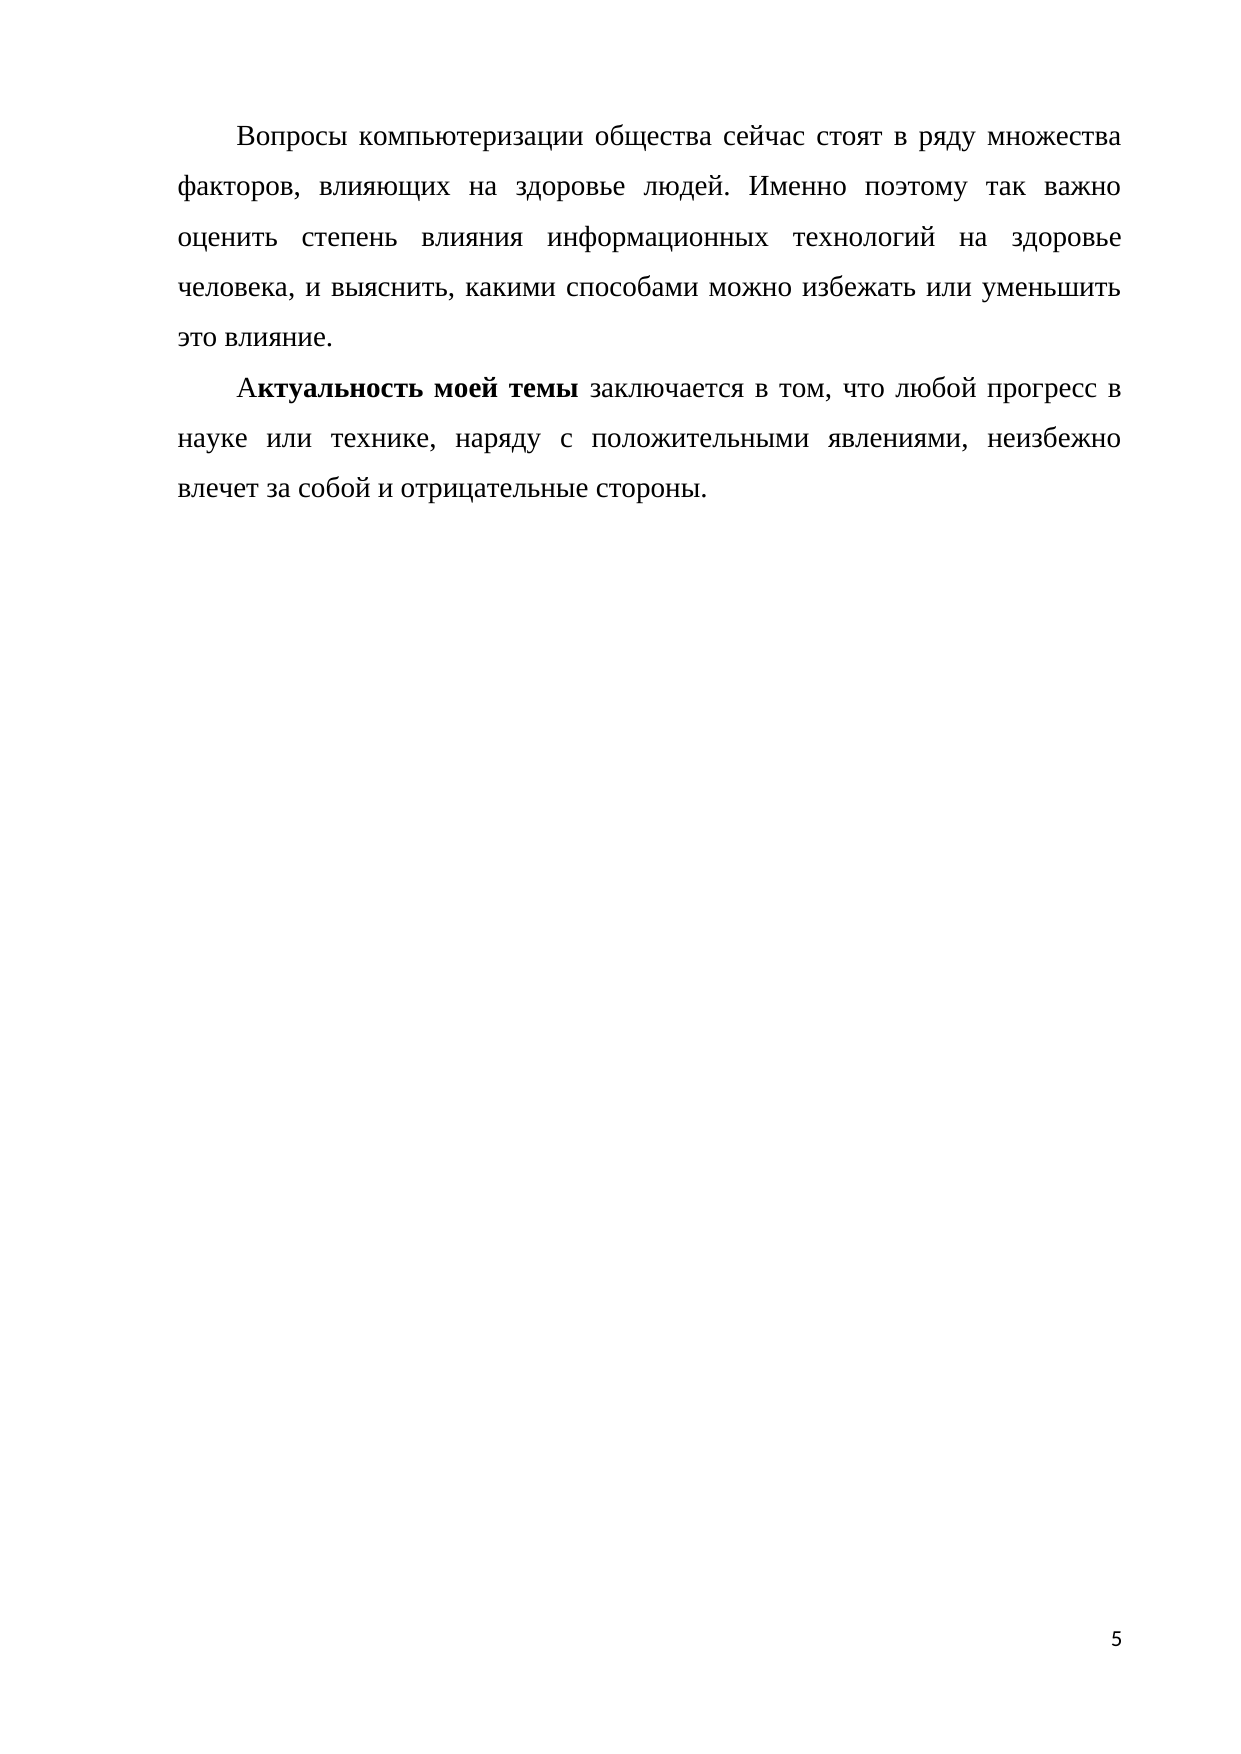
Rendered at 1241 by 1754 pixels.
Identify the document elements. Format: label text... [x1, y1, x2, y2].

text Вопросы компьютеризации общества сейчас стоят в ряду множества факторов, влияющих на здоровье людей. Именно поэтому так важно оценить степень влияния информационных технологий на здоровье человека, и выяснить, какими способами можно избежать или уменьшить это влияние. [177, 118, 1122, 353]
text Актуальность моей темы заключается в том, что любой прогресс в науке или технике, наряду с положительными явлениями, неизбежно влечет за собой и отрицательные стороны. [177, 370, 1122, 504]
